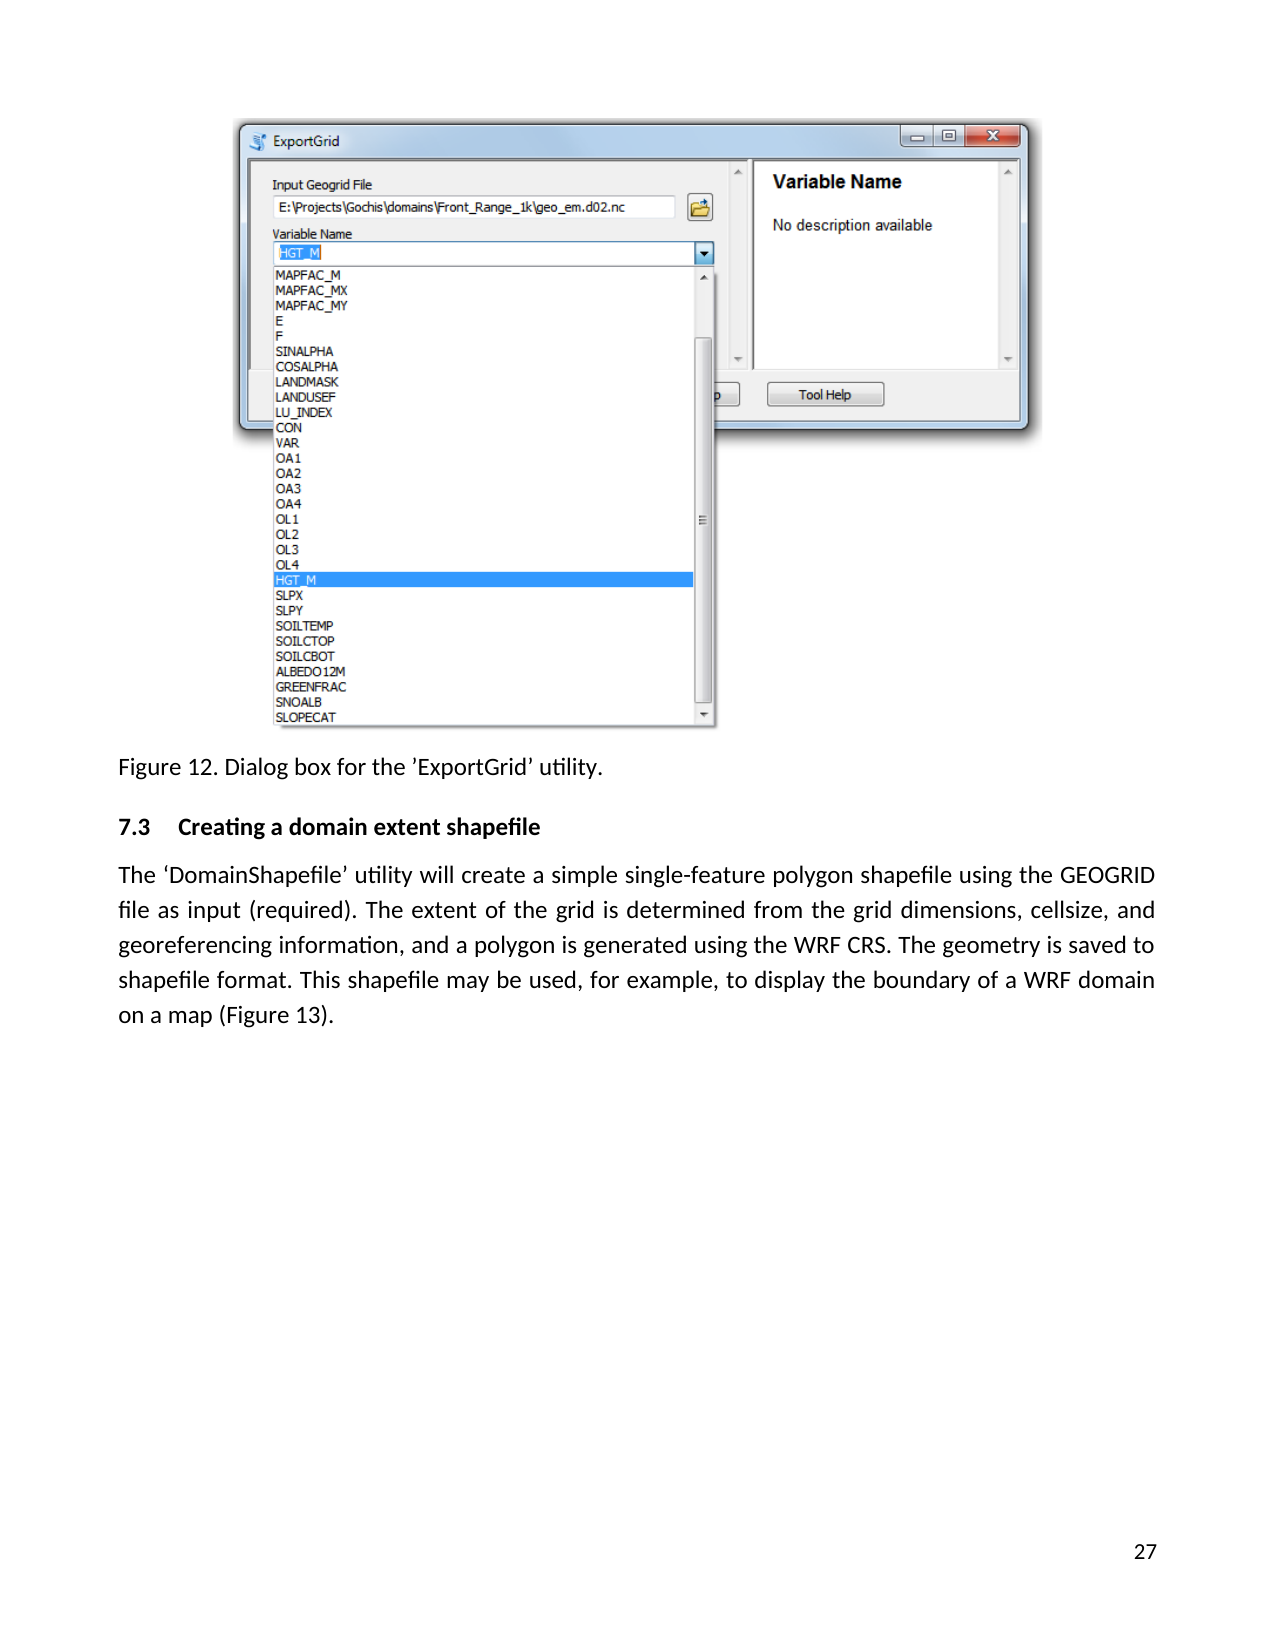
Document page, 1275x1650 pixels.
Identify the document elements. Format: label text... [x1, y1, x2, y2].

subtitle Creating a domain extent shapefile [118, 812, 1157, 842]
picture [232, 118, 1043, 735]
text The ‘DomainShapefile’ utility will create a simple single-feature polygon shapefile using the GEOGRID file as input (required). The extent of the grid is determined from the grid dimensions, cellsize, and georeferencing information, and a polygon is generated using the WRF CRS. The geometry is saved to shapefile format. This shapefile may be used, for example, to display the boundary of a WRF domain on a map (Figure 13). [118, 859, 1157, 1029]
